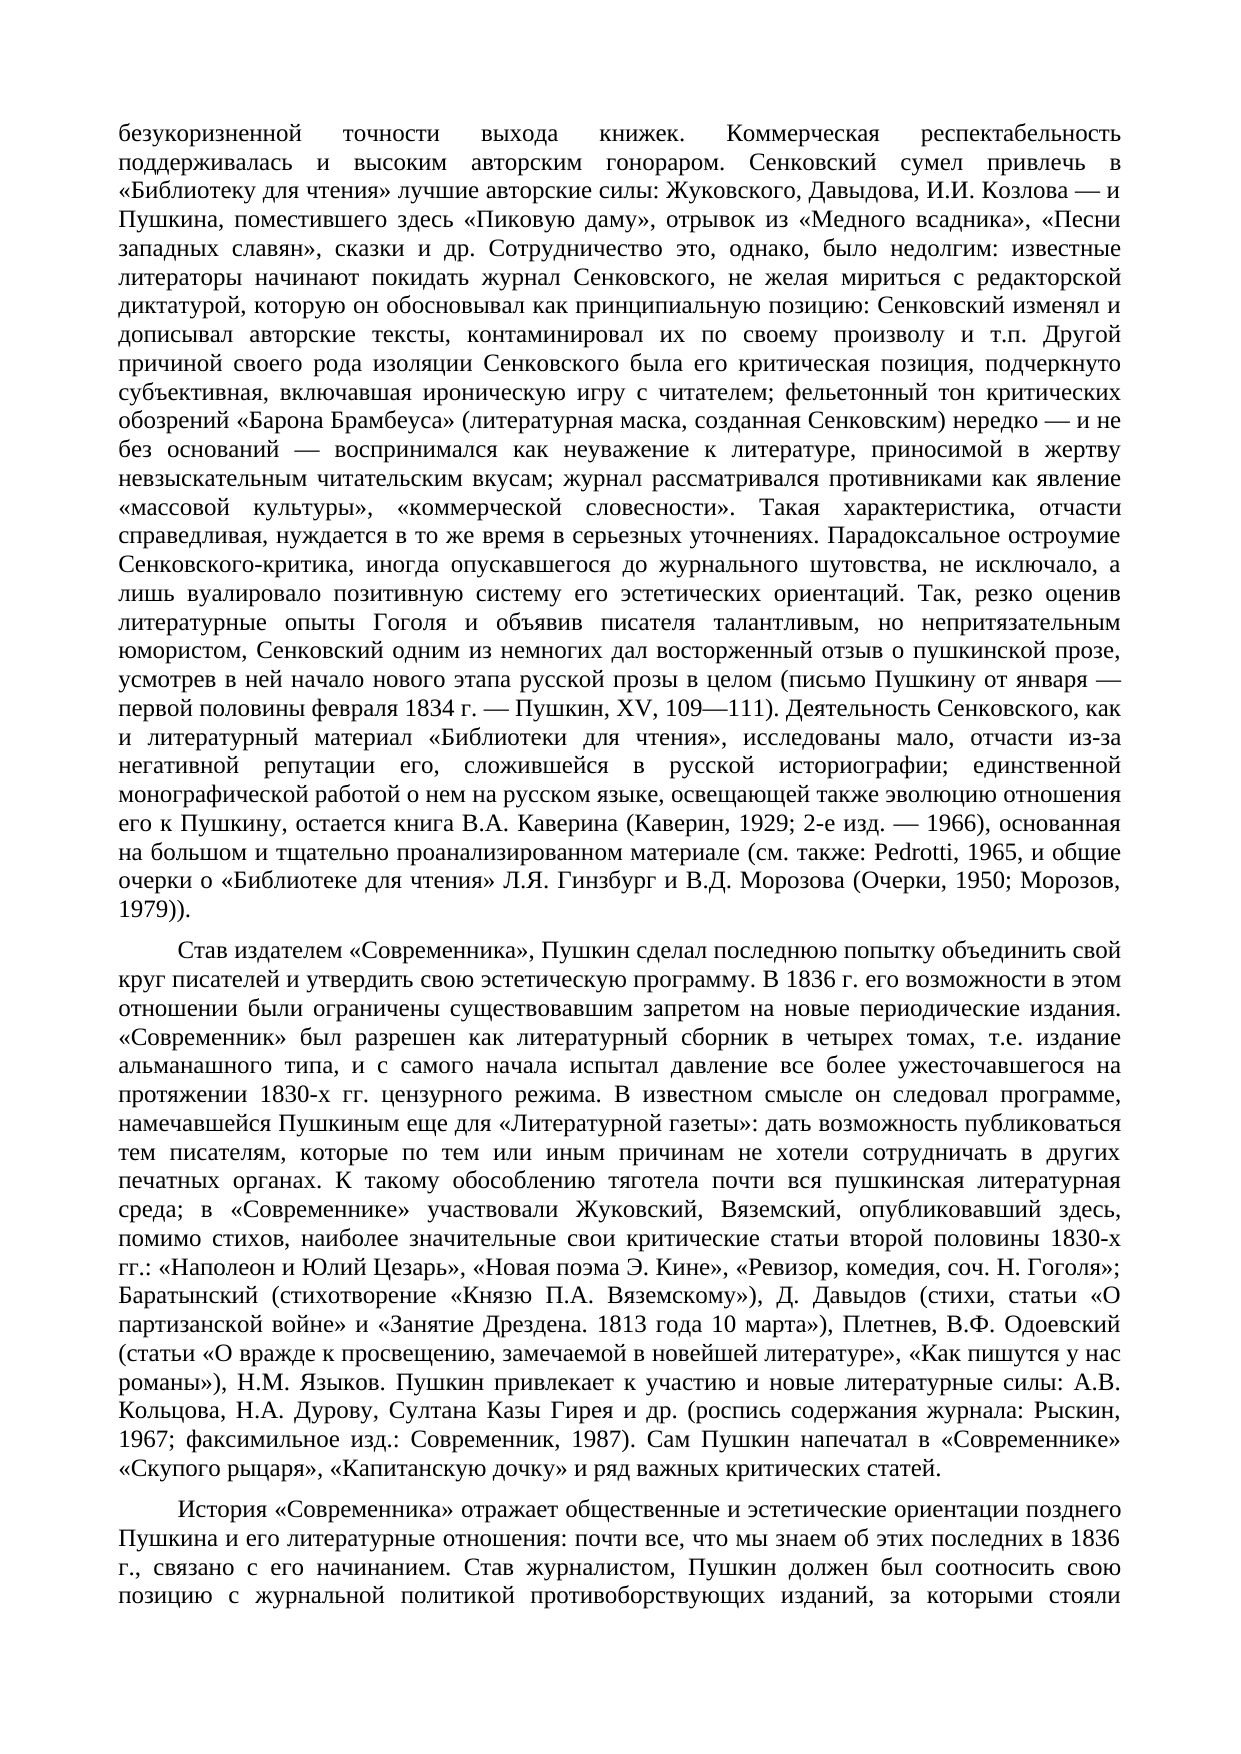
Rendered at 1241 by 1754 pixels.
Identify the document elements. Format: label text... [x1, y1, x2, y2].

text Став издателем «Современника», Пушкин сделал последнюю попытку объединить свой круг писателей и утвердить свою эстетическую программу. В 1836 г. его возможности в этом отношении были ограничены существовавшим запретом на новые периодические издания. «Современник» был разрешен как литературный сборник в четырех томах, т.е. издание альманашного типа, и с самого начала испытал давление все более ужесточавшегося на протяжении 1830-х гг. цензурного режима. В известном смысле он следовал программе, намечавшейся Пушкиным еще для «Литературной газеты»: дать возможность публиковаться тем писателям, которые по тем или иным причинам не хотели сотрудничать в других печатных органах. К такому обособлению тяготела почти вся пушкинская литературная среда; в «Современнике» участвовали Жуковский, Вяземский, опубликовавший здесь, помимо стихов, наиболее значительные свои критические статьи второй половины 1830-х гг.: «Наполеон и Юлий Цезарь», «Новая поэма Э. Кине», «Ревизор, комедия, соч. Н. Гоголя»; Баратынский (стихотворение «Князю П.А. Вяземскому»), Д. Давыдов (стихи, статьи «О партизанской войне» и «Занятие Дрездена. 1813 года 10 марта»), Плетнев, В.Ф. Одоевский (статьи «О вражде к просвещению, замечаемой в новейшей литературе», «Как пишутся у нас романы»), Н.М. Языков. Пушкин привлекает к участию и новые литературные силы: А.В. Кольцова, Н.А. Дурову, Султана Казы Гирея и др. (роспись содержания журнала: Рыскин, 1967; факсимильное изд.: Современник, 1987). Сам Пушкин напечатал в «Современнике» «Скупого рыцаря», «Капитанскую дочку» и ряд важных критических статей. [118, 936, 1122, 1482]
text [118, 1494, 1122, 1609]
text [118, 118, 1122, 923]
